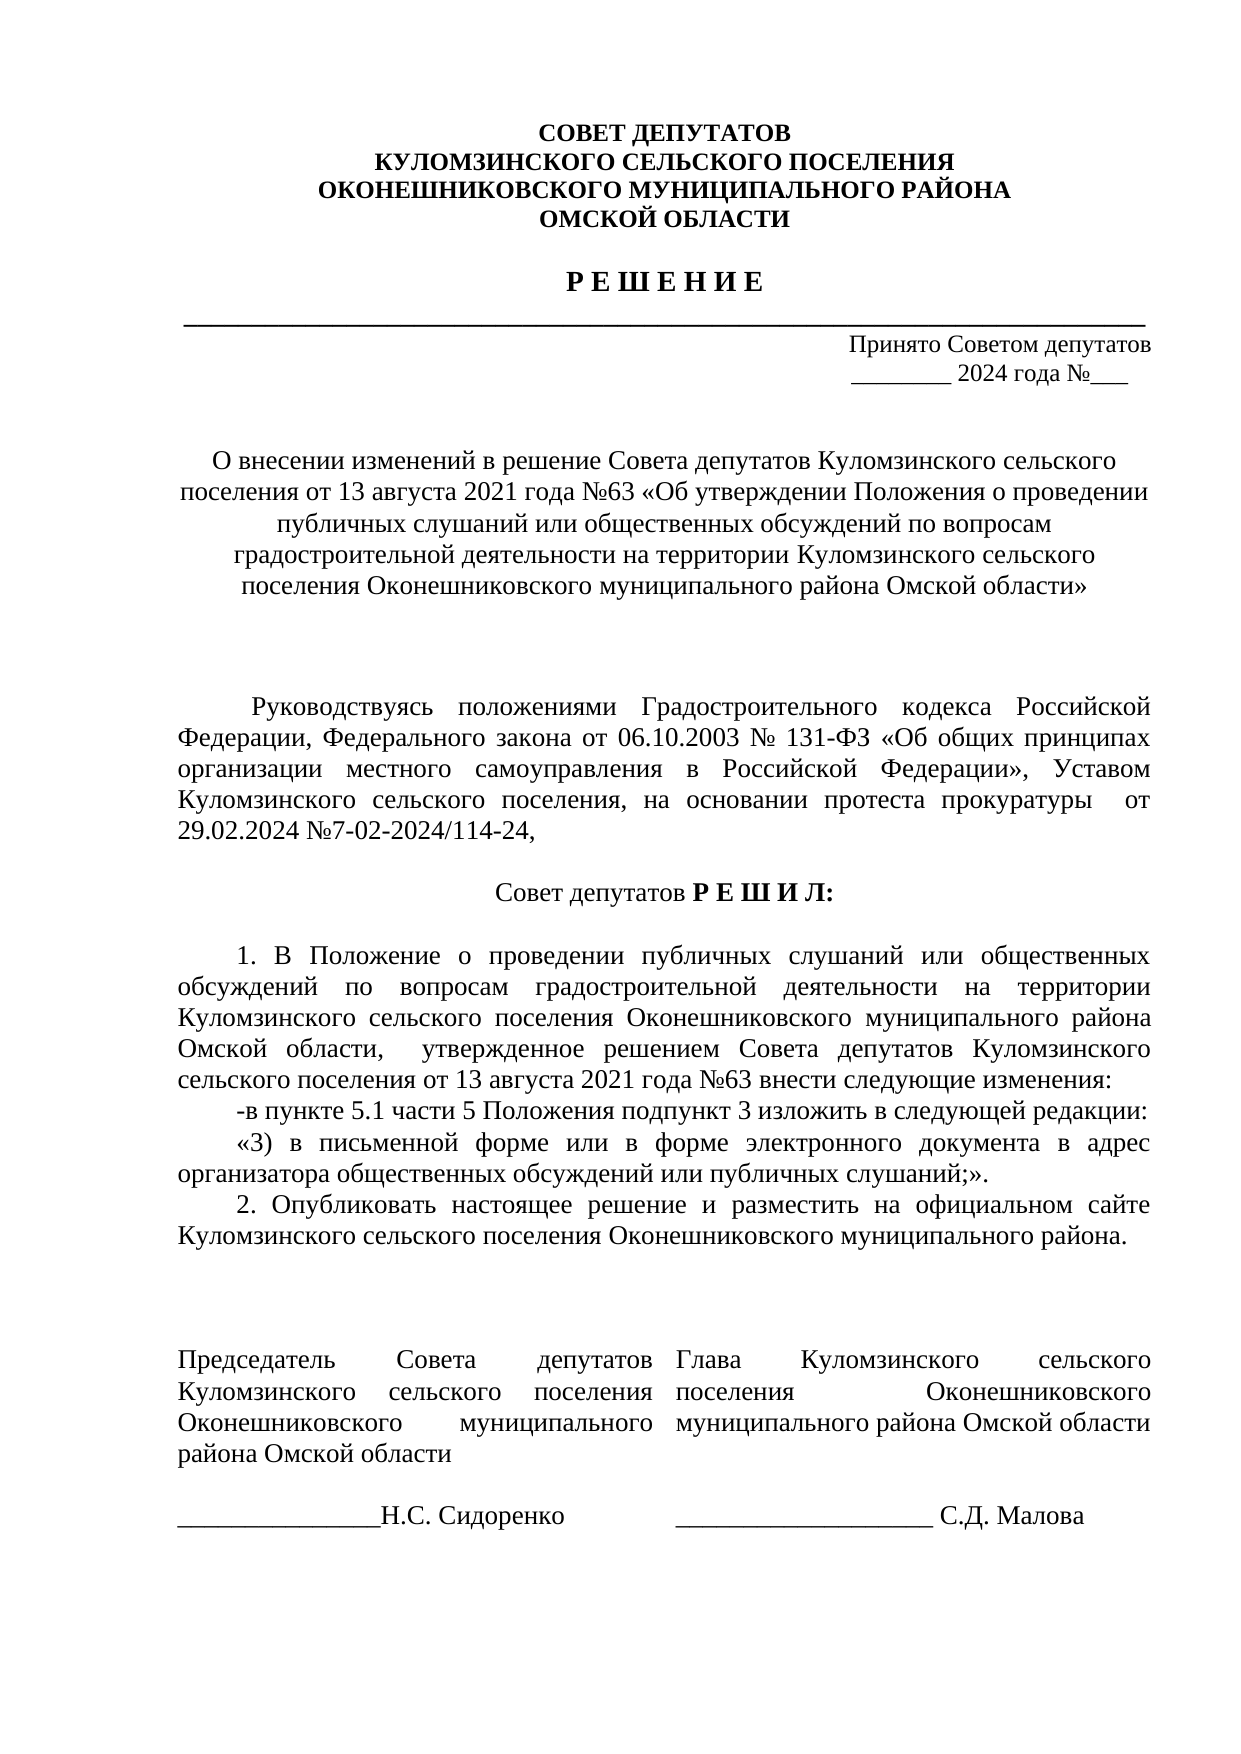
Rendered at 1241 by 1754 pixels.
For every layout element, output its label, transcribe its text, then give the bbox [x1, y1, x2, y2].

text Принято Советом депутатов [177, 329, 1152, 358]
text ________ 2024 года №___ [177, 358, 1152, 386]
table_header Председатель Совета депутатов Куломзинского сельского поселения Оконешниковского муниципального района Омской области _______________Н.С. Сидоренко [166, 1344, 664, 1562]
text 2. Опубликовать настоящее решение и разместить на официальном сайте Куломзинского сельского поселения Оконешниковского муниципального района. [177, 1188, 1152, 1250]
text «3) в письменной форме или в форме электронного документа в адрес организатора общественных обсуждений или публичных слушаний;». [177, 1126, 1152, 1188]
table_header Глава Куломзинского сельского поселения Оконешниковского муниципального района Омской области ___________________ С.Д. Малова [664, 1344, 1163, 1562]
text 1. В Положение о проведении публичных слушаний или общественных обсуждений по вопросам градостроительной деятельности на территории Куломзинского сельского поселения Оконешниковского муниципального района Омской области, утвержденное решением Совета депутатов Куломзинского сельского поселения от 13 августа 2021 года №63 внести следующие изменения: [177, 939, 1152, 1094]
text Совет депутатов Р Е Ш И Л: [177, 876, 1152, 908]
text Р Е Ш Е Н И Е [177, 264, 1152, 298]
text СОВЕТ ДЕПУТАТОВ [177, 118, 1152, 147]
text КУЛОМЗИНСКОГО СЕЛЬСКОГО ПОСЕЛЕНИЯ [177, 147, 1152, 176]
text -в пункте 5.1 части 5 Положения подпункт 3 изложить в следующей редакции: [177, 1094, 1152, 1126]
text Руководствуясь положениями Градостроительного кодекса Российской Федерации, Федерального закона от 06.10.2003 № 131-ФЗ «Об общих принципах организации местного самоуправления в Российской Федерации», Уставом Куломзинского сельского поселения, на основании протеста прокуратуры от 29.02.2024 №7-02-2024/114-24, [177, 689, 1152, 845]
text _______________________________________________________________________ [177, 298, 1152, 329]
text ОКОНЕШНИКОВСКОГО МУНИЦИПАЛЬНОГО РАЙОНА ОМСКОЙ ОБЛАСТИ [177, 176, 1152, 233]
text О внесении изменений в решение Совета депутатов Куломзинского сельского поселения от 13 августа 2021 года №63 «Об утверждении Положения о проведении публичных слушаний или общественных обсуждений по вопросам градостроительной деятельности на территории Куломзинского сельского поселения Оконешниковского муниципального района Омской области» [177, 444, 1152, 600]
